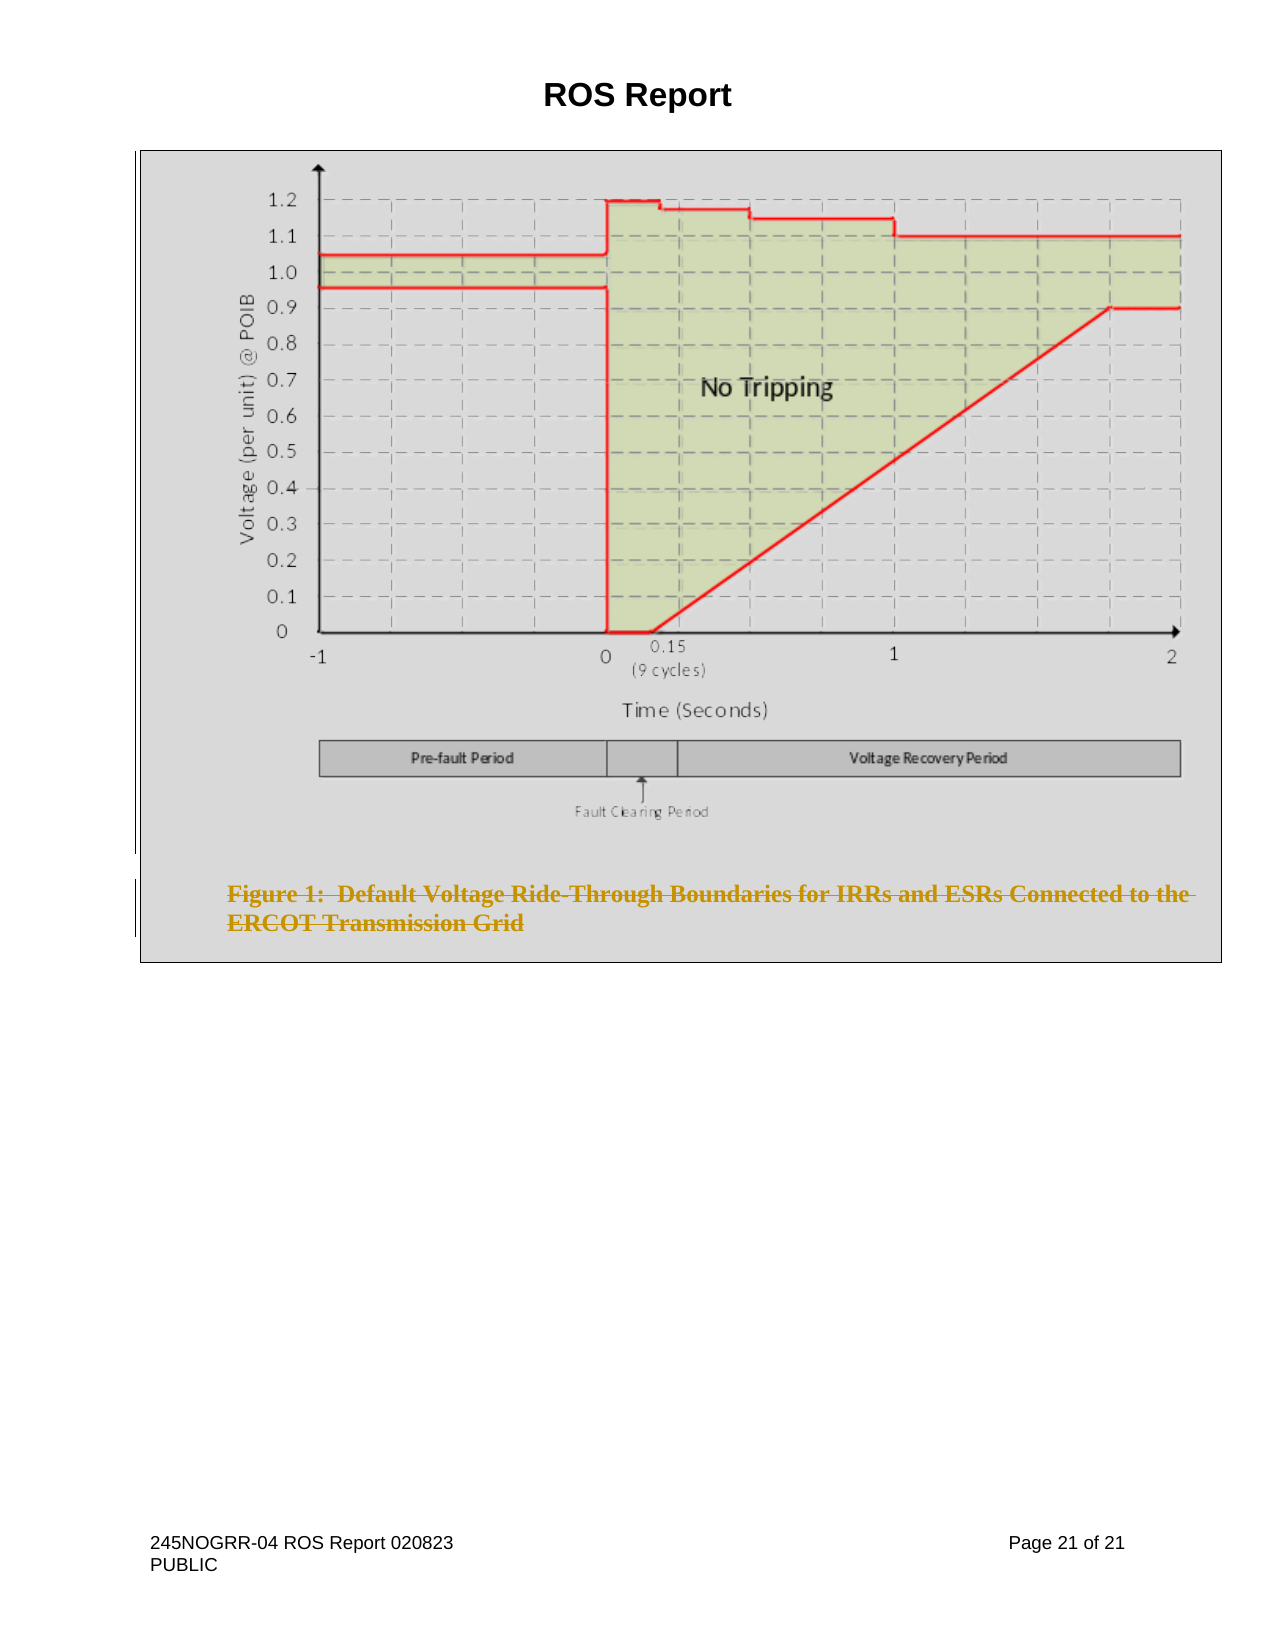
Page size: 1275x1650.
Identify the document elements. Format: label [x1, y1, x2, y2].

table_header [141, 151, 1221, 962]
